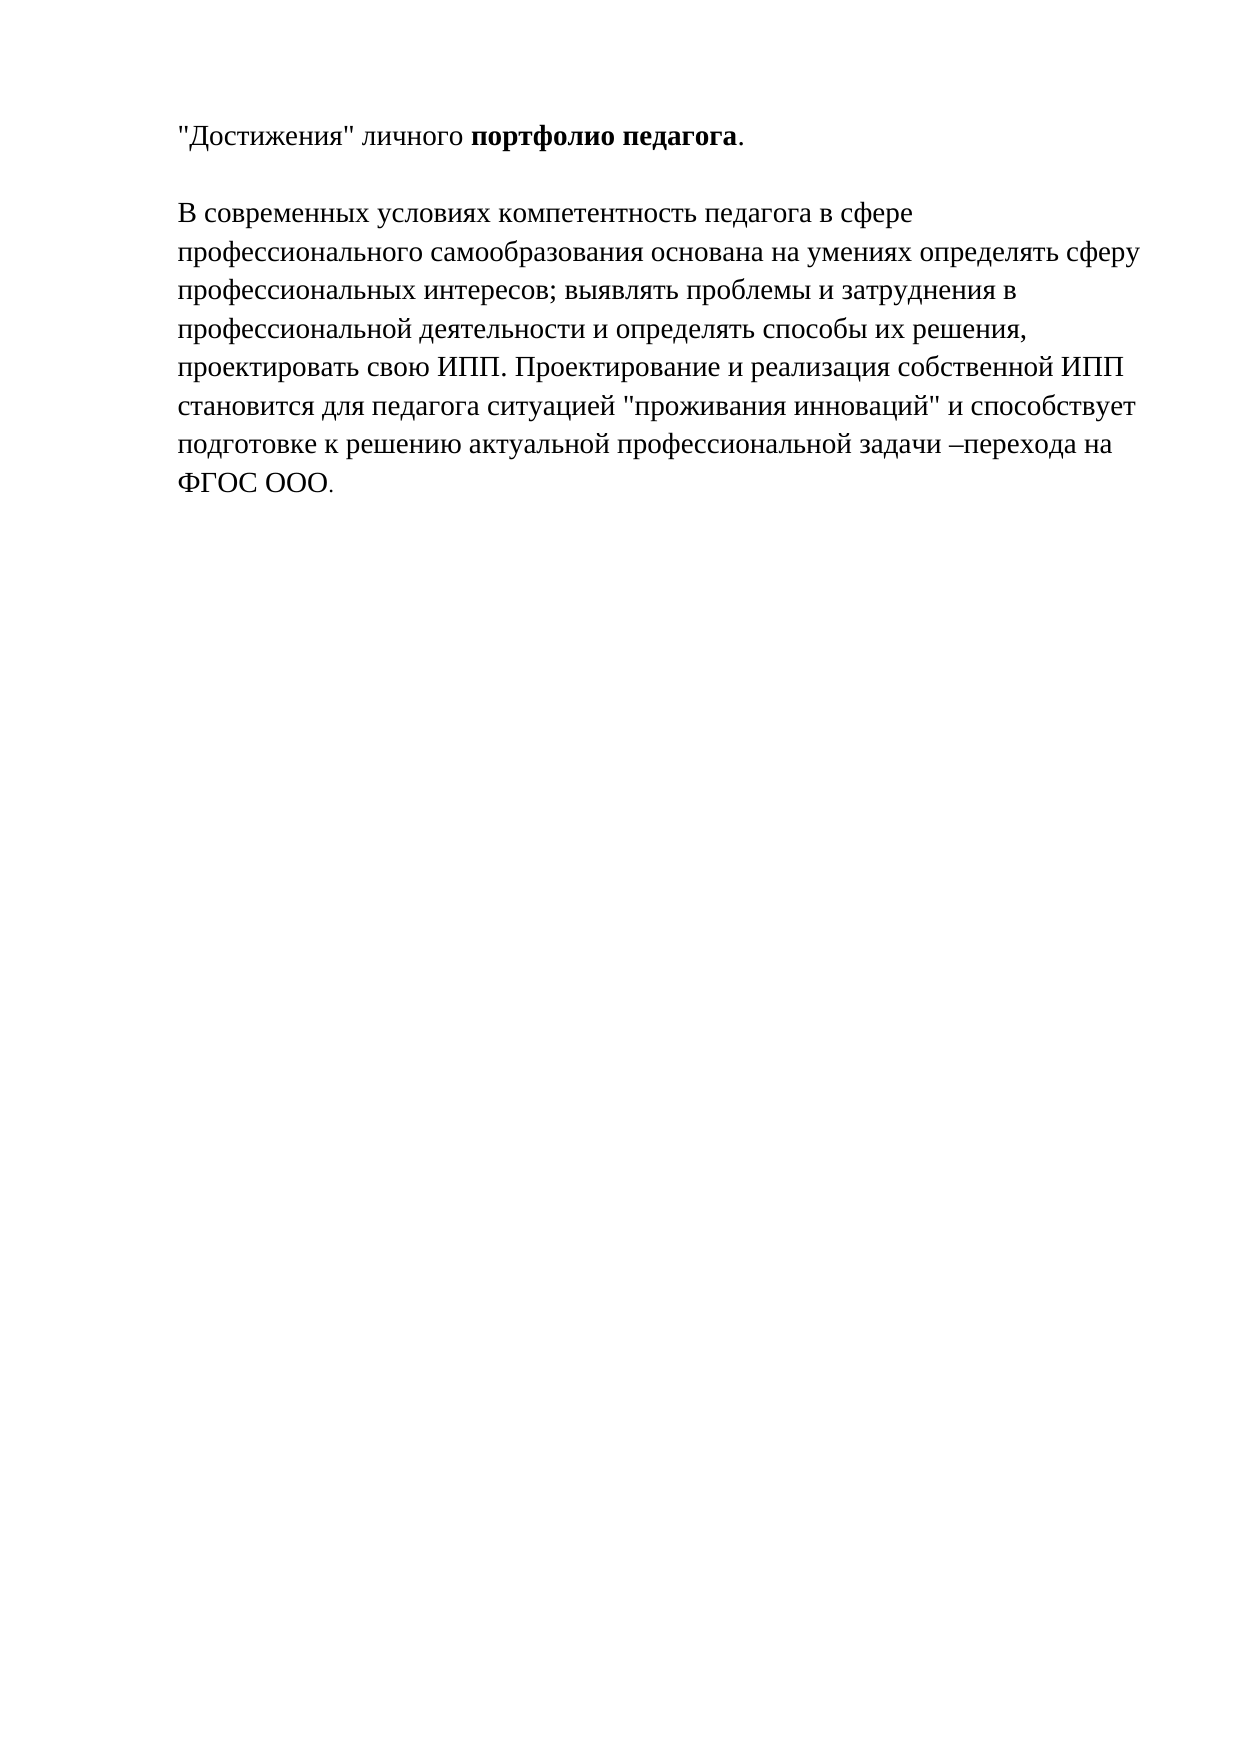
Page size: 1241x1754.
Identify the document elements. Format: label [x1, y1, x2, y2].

text [177, 118, 1152, 498]
